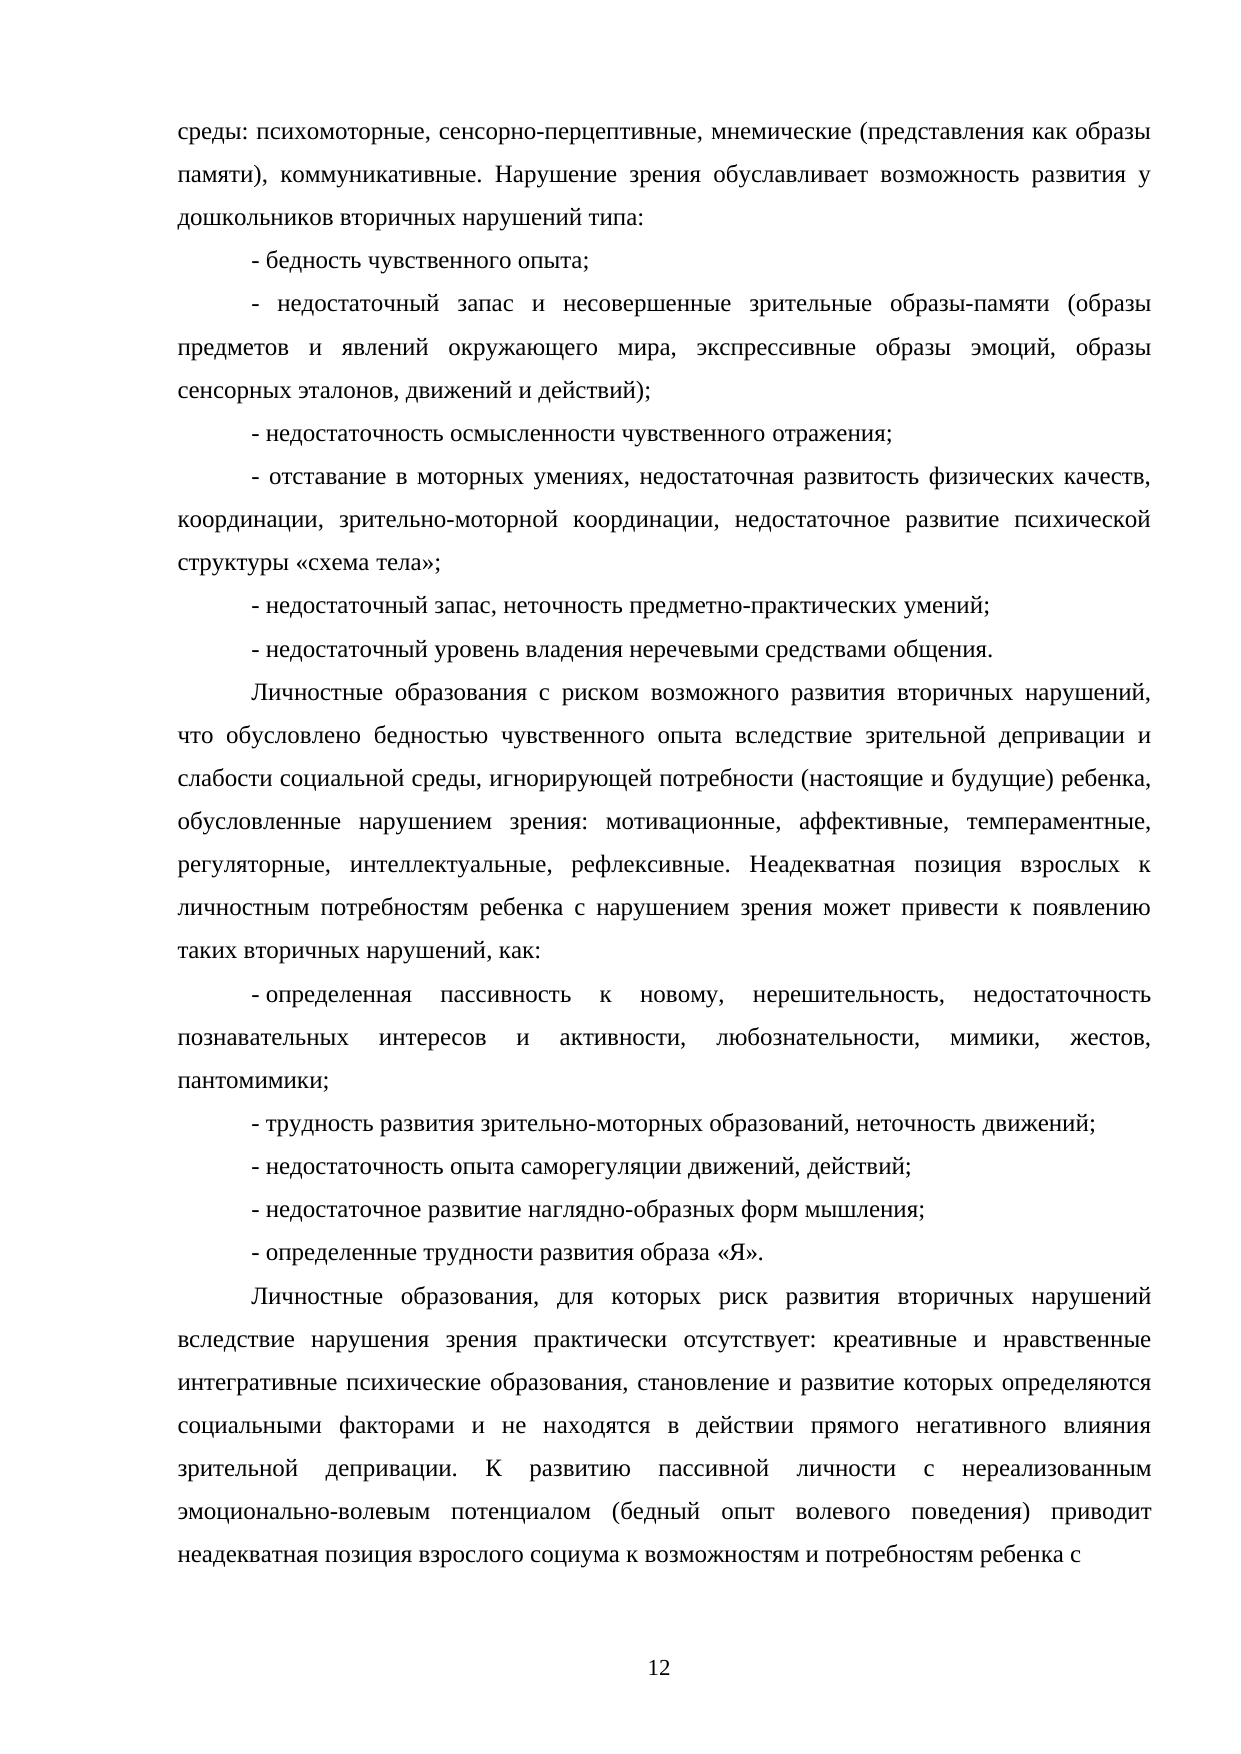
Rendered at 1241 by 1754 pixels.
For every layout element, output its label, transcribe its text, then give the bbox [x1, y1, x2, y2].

list недостаточный запас и несовершенные зрительные образы-памяти (образы предметов и явлений окружающего мира, экспрессивные образы эмоций, образы сенсорных эталонов, движений и действий); [177, 288, 1152, 403]
text Личностные образования с риском возможного развития вторичных нарушений, что обусловлено бедностью чувственного опыта вследствие зрительной депривации и слабости социальной среды, игнорирующей потребности (настоящие и будущие) ребенка, обусловленные нарушением зрения: мотивационные, аффективные, темпераментные, регуляторные, интеллектуальные, рефлексивные. Неадекватная позиция взрослых к личностным потребностям ребенка с нарушением зрения может привести к появлению таких вторичных нарушений, как: [177, 677, 1152, 964]
list недостаточный запас, неточность предметно-практических умений; [177, 591, 1176, 619]
list определенные трудности развития образа «Я». [177, 1237, 1176, 1266]
list определенная пассивность к новому, нерешительность, недостаточность познавательных интересов и активности, любознательности, мимики, жестов, пантомимики; [177, 979, 1152, 1094]
list недостаточное развитие наглядно-образных форм мышления; [177, 1194, 1176, 1223]
list трудность развития зрительно-моторных образований, неточность движений; [177, 1108, 1176, 1137]
list недостаточность осмысленности чувственного отражения; [177, 418, 1176, 447]
list бедность чувственного опыта; [177, 246, 1176, 274]
text среды: психомоторные, сенсорно-перцептивные, мнемические (представления как образы памяти), коммуникативные. Нарушение зрения обуславливает возможность развития у дошкольников вторичных нарушений типа: [177, 116, 1152, 231]
list недостаточность опыта саморегуляции движений, действий; [177, 1151, 1176, 1180]
text Личностные образования, для которых риск развития вторичных нарушений вследствие нарушения зрения практически отсутствует: креативные и нравственные интегративные психические образования, становление и развитие которых определяются социальными факторами и не находятся в действии прямого негативного влияния зрительной депривации. К развитию пассивной личности с нереализованным эмоционально-волевым потенциалом (бедный опыт волевого поведения) приводит неадекватная позиция взрослого социума к возможностям и потребностям ребенка с [177, 1281, 1152, 1568]
list недостаточный уровень владения неречевыми средствами общения. [177, 634, 1176, 662]
list отставание в моторных умениях, недостаточная развитость физических качеств, координации, зрительно-моторной координации, недостаточное развитие психической структуры «схема тела»; [177, 461, 1152, 576]
